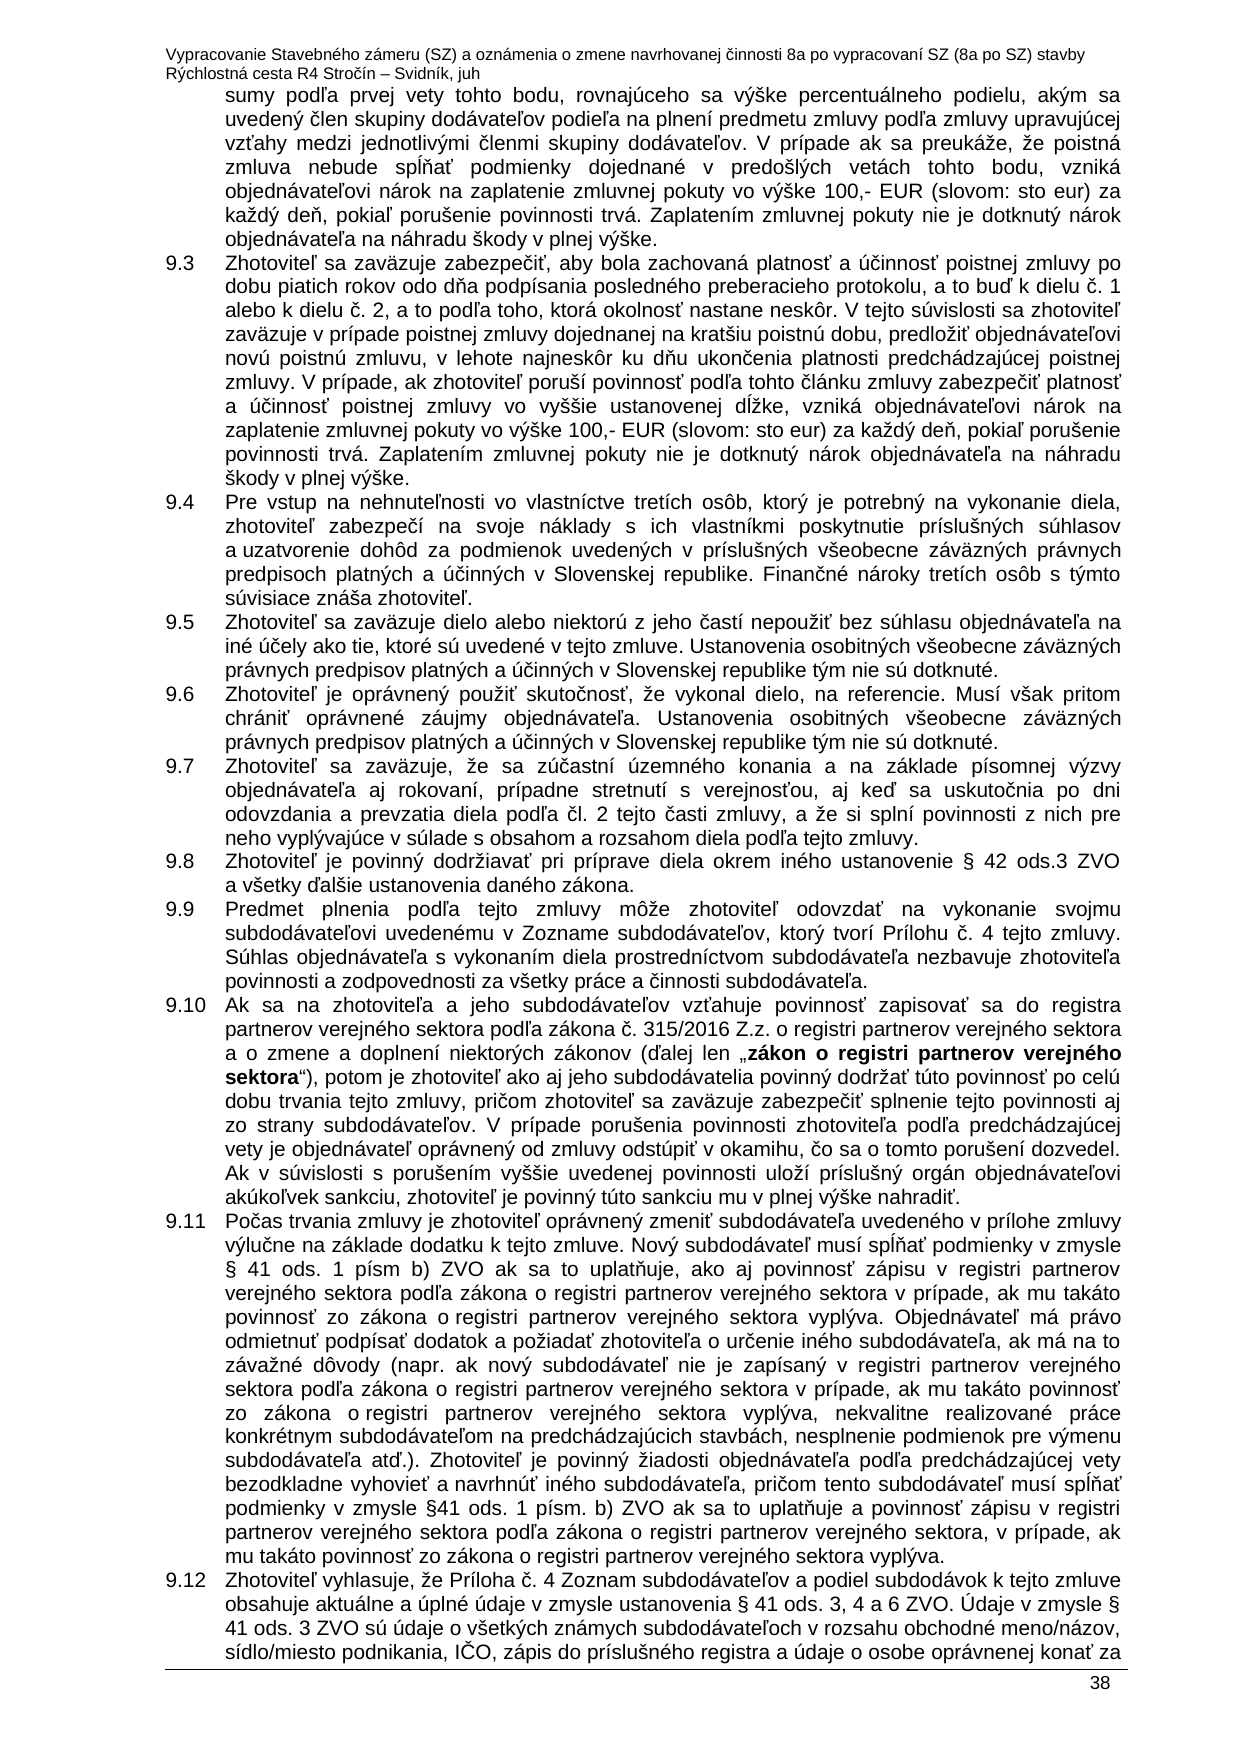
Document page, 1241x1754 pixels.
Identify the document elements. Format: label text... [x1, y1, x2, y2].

list Pre vstup na nehnuteľnosti vo vlastníctve tretích osôb, ktorý je potrebný na vykonanie diela, zhotoviteľ zabezpečí na svoje náklady s ich vlastníkmi poskytnutie príslušných súhlasov a uzatvorenie dohôd za podmienok uvedených v príslušných všeobecne záväzných právnych predpisoch platných a účinných v Slovenskej republike. Finančné nároky tretích osôb s týmto súvisiace znáša zhotoviteľ. [165, 490, 1122, 610]
list Zhotoviteľ sa zaväzuje zabezpečiť, aby bola zachovaná platnosť a účinnosť poistnej zmluvy po dobu piatich rokov odo dňa podpísania posledného preberacieho protokolu, a to buď k dielu č. 1 alebo k dielu č. 2, a to podľa toho, ktorá okolnosť nastane neskôr. V tejto súvislosti sa zhotoviteľ zaväzuje v prípade poistnej zmluvy dojednanej na kratšiu poistnú dobu, predložiť objednávateľovi novú poistnú zmluvu, v lehote najneskôr ku dňu ukončenia platnosti predchádzajúcej poistnej zmluvy. V prípade, ak zhotoviteľ poruší povinnosť podľa tohto článku zmluvy zabezpečiť platnosť a účinnosť poistnej zmluvy vo vyššie ustanovenej dĺžke, vzniká objednávateľovi nárok na zaplatenie zmluvnej pokuty vo výške 100,- EUR (slovom: sto eur) za každý deň, pokiaľ porušenie povinnosti trvá. Zaplatením zmluvnej pokuty nie je dotknutý nárok objednávateľa na náhradu škody v plnej výške. [165, 250, 1122, 490]
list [165, 83, 1122, 250]
list Zhotoviteľ sa zaväzuje dielo alebo niektorú z jeho častí nepoužiť bez súhlasu objednávateľa na iné účely ako tie, ktoré sú uvedené v tejto zmluve. Ustanovenia osobitných všeobecne záväzných právnych predpisov platných a účinných v Slovenskej republike tým nie sú dotknuté. [165, 610, 1122, 682]
list Predmet plnenia podľa tejto zmluvy môže zhotoviteľ odovzdať na vykonanie svojmu subdodávateľovi uvedenému v Zozname subdodávateľov, ktorý tvorí Prílohu č. 4 tejto zmluvy. Súhlas objednávateľa s vykonaním diela prostredníctvom subdodávateľa nezbavuje zhotoviteľa povinnosti a zodpovednosti za všetky práce a činnosti subdodávateľa. [165, 897, 1122, 993]
list Ak sa na zhotoviteľa a jeho subdodávateľov vzťahuje povinnosť zapisovať sa do registra partnerov verejného sektora podľa zákona č. 315/2016 Z.z. o registri partnerov verejného sektora a o zmene a doplnení niektorých zákonov (ďalej len „zákon o registri partnerov verejného sektora“), potom je zhotoviteľ ako aj jeho subdodávatelia povinný dodržať túto povinnosť po celú dobu trvania tejto zmluvy, pričom zhotoviteľ sa zaväzuje zabezpečiť splnenie tejto povinnosti aj zo strany subdodávateľov. V prípade porušenia povinnosti zhotoviteľa podľa predchádzajúcej vety je objednávateľ oprávnený od zmluvy odstúpiť v okamihu, čo sa o tomto porušení dozvedel. Ak v súvislosti s porušením vyššie uvedenej povinnosti uloží príslušný orgán objednávateľovi akúkoľvek sankciu, zhotoviteľ je povinný túto sankciu mu v plnej výške nahradiť. [165, 993, 1122, 1209]
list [165, 1568, 1122, 1664]
list Zhotoviteľ je oprávnený použiť skutočnosť, že vykonal dielo, na referencie. Musí však pritom chrániť oprávnené záujmy objednávateľa. Ustanovenia osobitných všeobecne záväzných právnych predpisov platných a účinných v Slovenskej republike tým nie sú dotknuté. [165, 682, 1122, 753]
list Zhotoviteľ je povinný dodržiavať pri príprave diela okrem iného ustanovenie § 42 ods.3 ZVO a všetky ďalšie ustanovenia daného zákona. [165, 849, 1122, 897]
list Počas trvania zmluvy je zhotoviteľ oprávnený zmeniť subdodávateľa uvedeného v prílohe zmluvy výlučne na základe dodatku k tejto zmluve. Nový subdodávateľ musí spĺňať podmienky v zmysle § 41 ods. 1 písm b) ZVO ak sa to uplatňuje, ako aj povinnosť zápisu v registri partnerov verejného sektora podľa zákona o registri partnerov verejného sektora v prípade, ak mu takáto povinnosť zo zákona o registri partnerov verejného sektora vyplýva. Objednávateľ má právo odmietnuť podpísať dodatok a požiadať zhotoviteľa o určenie iného subdodávateľa, ak má na to závažné dôvody (napr. ak nový subdodávateľ nie je zapísaný v registri partnerov verejného sektora podľa zákona o registri partnerov verejného sektora v prípade, ak mu takáto povinnosť zo zákona o registri partnerov verejného sektora vyplýva, nekvalitne realizované práce konkrétnym subdodávateľom na predchádzajúcich stavbách, nesplnenie podmienok pre výmenu subdodávateľa atď.). Zhotoviteľ je povinný žiadosti objednávateľa podľa predchádzajúcej vety bezodkladne vyhovieť a navrhnúť iného subdodávateľa, pričom tento subdodávateľ musí spĺňať podmienky v zmysle §41 ods. 1 písm. b) ZVO ak sa to uplatňuje a povinnosť zápisu v registri partnerov verejného sektora podľa zákona o registri partnerov verejného sektora, v prípade, ak mu takáto povinnosť zo zákona o registri partnerov verejného sektora vyplýva. [165, 1209, 1122, 1568]
list Zhotoviteľ sa zaväzuje, že sa zúčastní územného konania a na základe písomnej výzvy objednávateľa aj rokovaní, prípadne stretnutí s verejnosťou, aj keď sa uskutočnia po dni odovzdania a prevzatia diela podľa čl. 2 tejto časti zmluvy, a že si splní povinnosti z nich pre neho vyplývajúce v súlade s obsahom a rozsahom diela podľa tejto zmluvy. [165, 753, 1122, 849]
